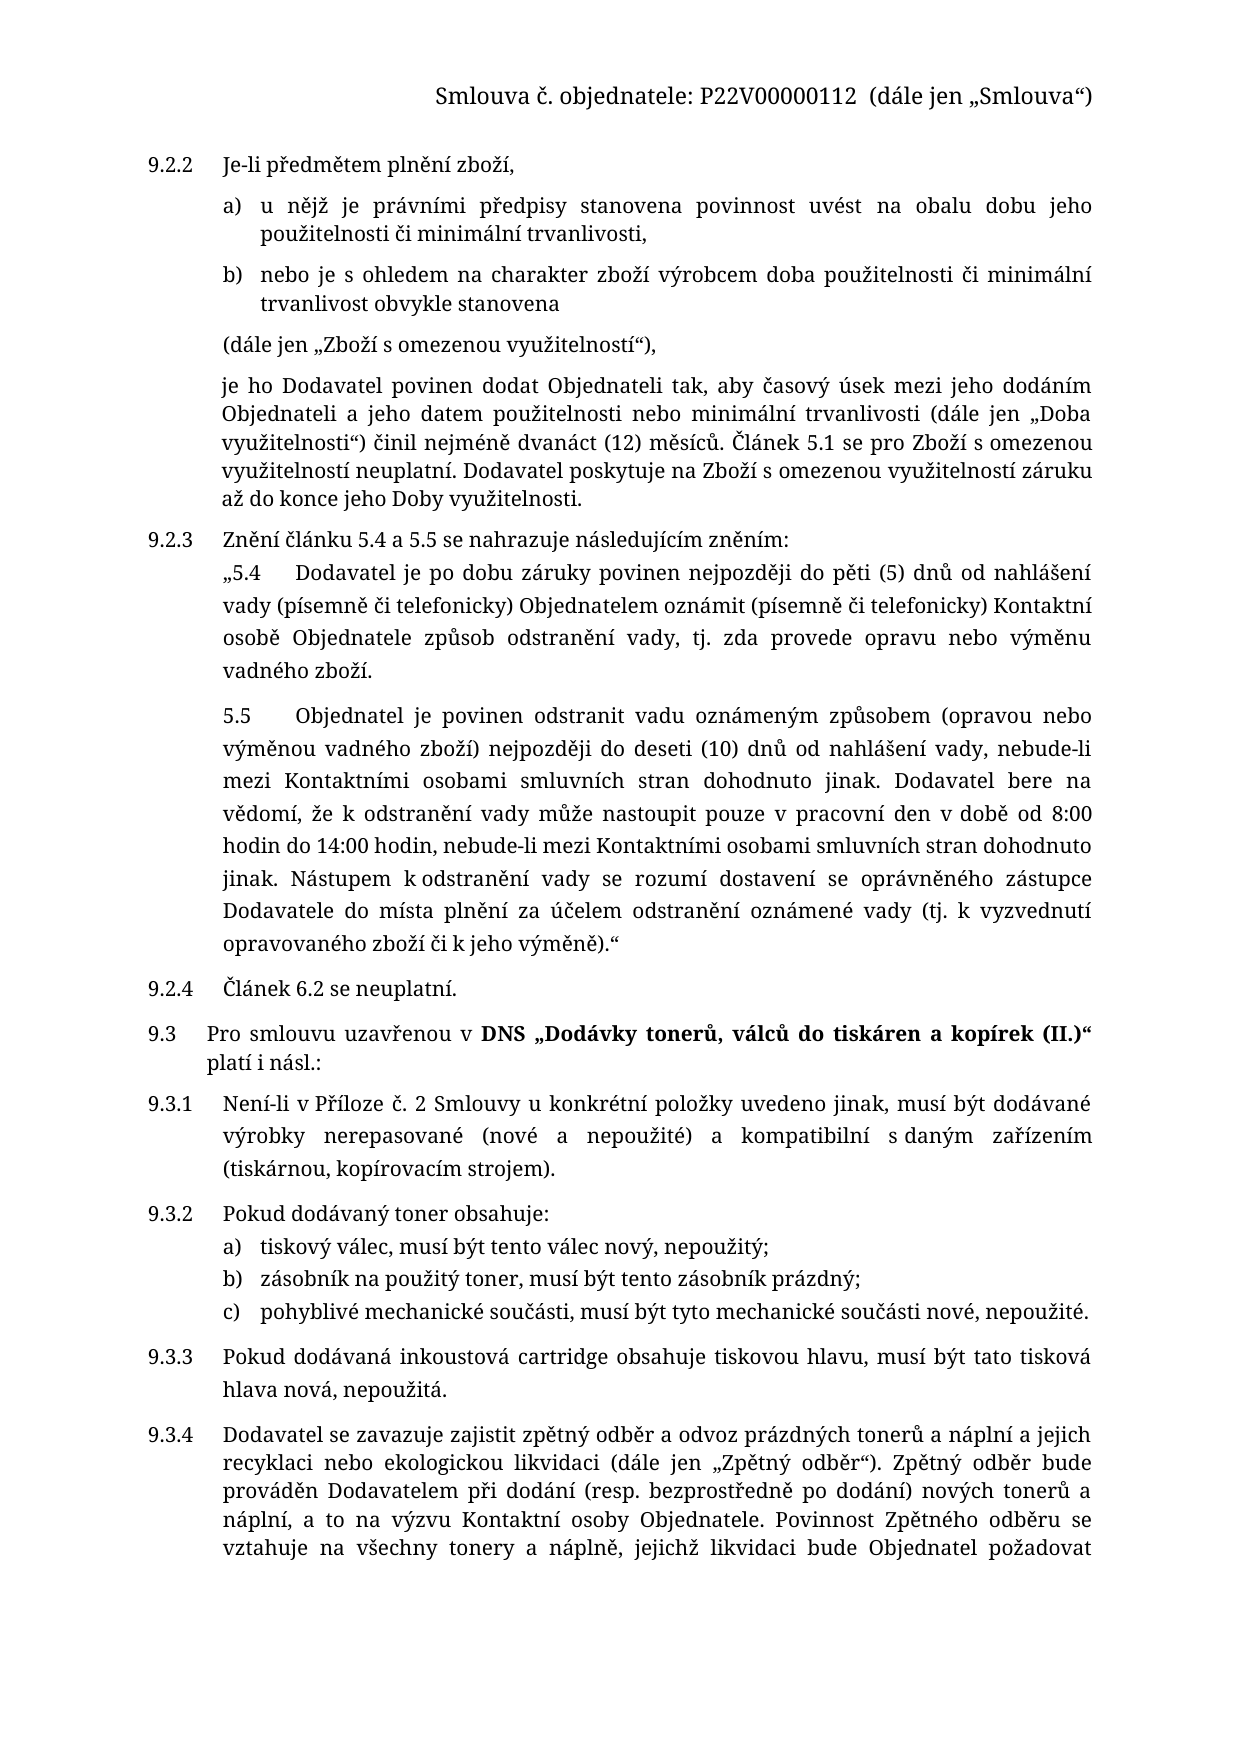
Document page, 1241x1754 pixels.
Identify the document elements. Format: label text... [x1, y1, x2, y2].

text je ho Dodavatel povinen dodat Objednateli tak, aby časový úsek mezi jeho dodáním Objednateli a jeho datem použitelnosti nebo minimální trvanlivosti (dále jen „Doba využitelnosti“) činil nejméně dvanáct (12) měsíců. Článek 5.1 se pro Zboží s omezenou využitelností neuplatní. Dodavatel poskytuje na Zboží s omezenou využitelností záruku až do konce jeho Doby využitelnosti. [221, 371, 1093, 513]
list pohyblivé mechanické součásti, musí být tyto mechanické součásti nové, nepoužité. [223, 1297, 1093, 1325]
list Článek 6.2 se neuplatní. [148, 974, 1093, 1003]
list 5.5 Objednatel je povinen odstranit vadu oznámeným způsobem (opravou nebo výměnou vadného zboží) nejpozději do deseti (10) dnů od nahlášení vady, nebude-li mezi Kontaktními osobami smluvních stran dohodnuto jinak. Dodavatel bere na vědomí, že k odstranění vady může nastoupit pouze v pracovní den v době od 8:00 hodin do 14:00 hodin, nebude-li mezi Kontaktními osobami smluvních stran dohodnuto jinak. Nástupem k odstranění vady se rozumí dostavení se oprávněného zástupce Dodavatele do místa plnění za účelem odstranění oznámené vady (tj. k vyzvednutí opravovaného zboží či k jeho výměně).“ [223, 701, 1093, 958]
list u nějž je právními předpisy stanovena povinnost uvést na obalu dobu jeho použitelnosti či minimální trvanlivosti, [223, 191, 1093, 248]
list nebo je s ohledem na charakter zboží výrobcem doba použitelnosti či minimální trvanlivost obvykle stanovena [223, 261, 1093, 317]
list Je-li předmětem plnění zboží, [148, 150, 1093, 179]
list Pokud dodávaná inkoustová cartridge obsahuje tiskovou hlavu, musí být tato tisková hlava nová, nepoužitá. [148, 1342, 1093, 1403]
list Není-li v Příloze č. 2 Smlouvy u konkrétní položky uvedeno jinak, musí být dodávané výrobky nerepasované (nové a nepoužité) a kompatibilní s daným zařízením (tiskárnou, kopírovacím strojem). [148, 1089, 1093, 1182]
text (dále jen „Zboží s omezenou využitelností“), [223, 330, 1093, 358]
list Pro smlouvu uzavřenou v DNS „Dodávky tonerů, válců do tiskáren a kopírek (II.)“ platí i násl.: [148, 1019, 1093, 1076]
list „5.4 Dodavatel je po dobu záruky povinen nejpozději do pěti (5) dnů od nahlášení vady (písemně či telefonicky) Objednatelem oznámit (písemně či telefonicky) Kontaktní osobě Objednatele způsob odstranění vady, tj. zda provede opravu nebo výměnu vadného zboží. [223, 558, 1093, 684]
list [148, 1420, 1093, 1562]
list zásobník na použitý toner, musí být tento zásobník prázdný; [223, 1264, 1093, 1293]
list tiskový válec, musí být tento válec nový, nepoužitý; [223, 1232, 1093, 1260]
list Pokud dodávaný toner obsahuje: [148, 1199, 1093, 1228]
list Znění článku 5.4 a 5.5 se nahrazuje následujícím zněním: [148, 526, 1093, 554]
